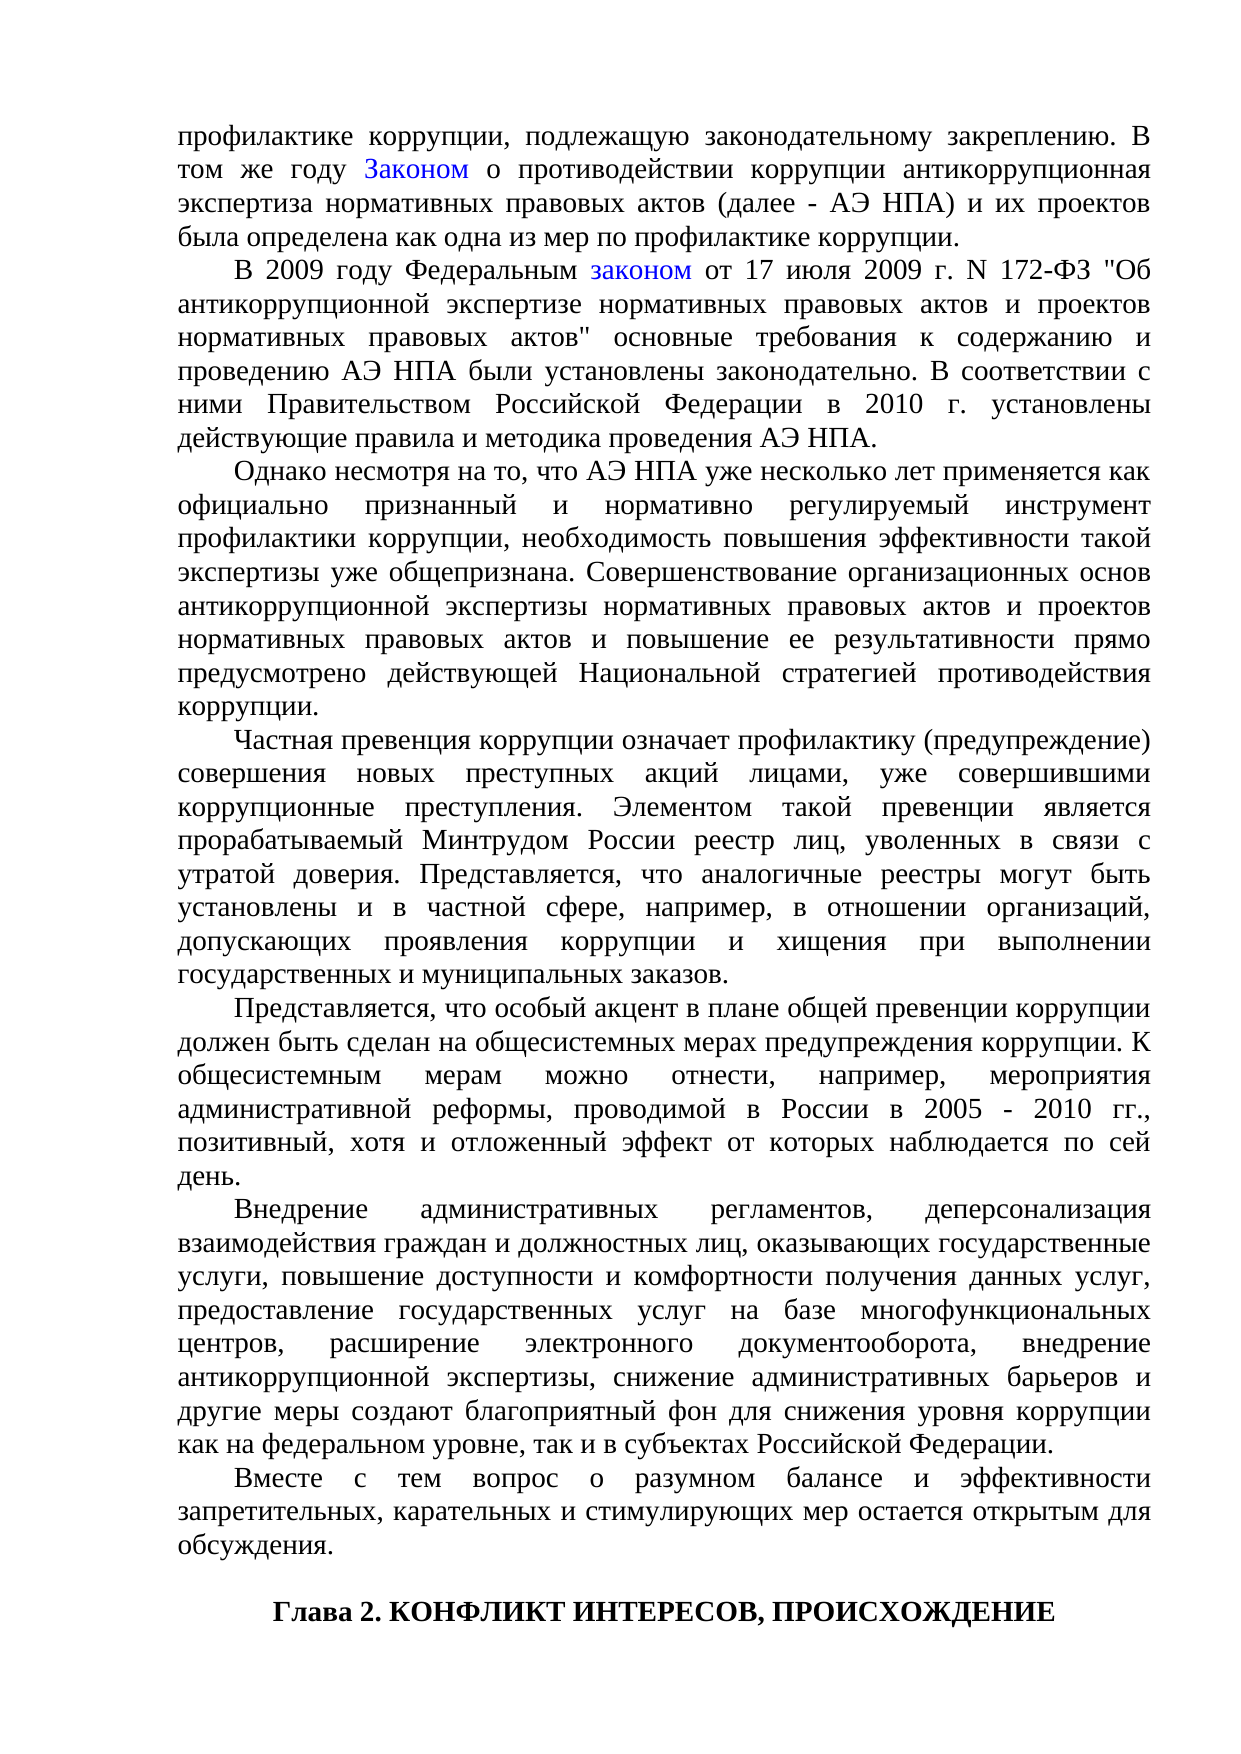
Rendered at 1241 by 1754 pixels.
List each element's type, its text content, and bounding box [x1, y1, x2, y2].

text Однако несмотря на то, что АЭ НПА уже несколько лет применяется как официально признанный и нормативно регулируемый инструмент профилактики коррупции, необходимость повышения эффективности такой экспертизы уже общепризнана. Совершенствование организационных основ антикоррупционной экспертизы нормативных правовых актов и проектов нормативных правовых актов и повышение ее результативности прямо предусмотрено действующей Национальной стратегией противодействия коррупции. [177, 453, 1152, 722]
text Вместе с тем вопрос о разумном балансе и эффективности запретительных, карательных и стимулирующих мер остается открытым для обсуждения. [177, 1460, 1152, 1560]
text Внедрение административных регламентов, деперсонализация взаимодействия граждан и должностных лиц, оказывающих государственные услуги, повышение доступности и комфортности получения данных услуг, предоставление государственных услуг на базе многофункциональных центров, расширение электронного документооборота, внедрение антикоррупционной экспертизы, снижение административных барьеров и другие меры создают благоприятный фон для снижения уровня коррупции как на федеральном уровне, так и в субъектах Российской Федерации. [177, 1191, 1152, 1460]
title Глава 2. КОНФЛИКТ ИНТЕРЕСОВ, ПРОИСХОЖДЕНИЕ [177, 1594, 1152, 1627]
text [177, 118, 1152, 252]
text В 2009 году Федеральным законом от 17 июля 2009 г. N 172-ФЗ "Об антикоррупционной экспертизе нормативных правовых актов и проектов нормативных правовых актов" основные требования к содержанию и проведению АЭ НПА были установлены законодательно. В соответствии с ними Правительством Российской Федерации в 2010 г. установлены действующие правила и методика проведения АЭ НПА. [177, 252, 1152, 453]
text Частная превенция коррупции означает профилактику (предупреждение) совершения новых преступных акций лицами, уже совершившими коррупционные преступления. Элементом такой превенции является прорабатываемый Минтрудом России реестр лиц, уволенных в связи с утратой доверия. Представляется, что аналогичные реестры могут быть установлены и в частной сфере, например, в отношении организаций, допускающих проявления коррупции и хищения при выполнении государственных и муниципальных заказов. [177, 722, 1152, 990]
text Представляется, что особый акцент в плане общей превенции коррупции должен быть сделан на общесистемных мерах предупреждения коррупции. К общесистемным мерам можно отнести, например, мероприятия административной реформы, проводимой в России в 2005 - 2010 гг., позитивный, хотя и отложенный эффект от которых наблюдается по сей день. [177, 990, 1152, 1191]
